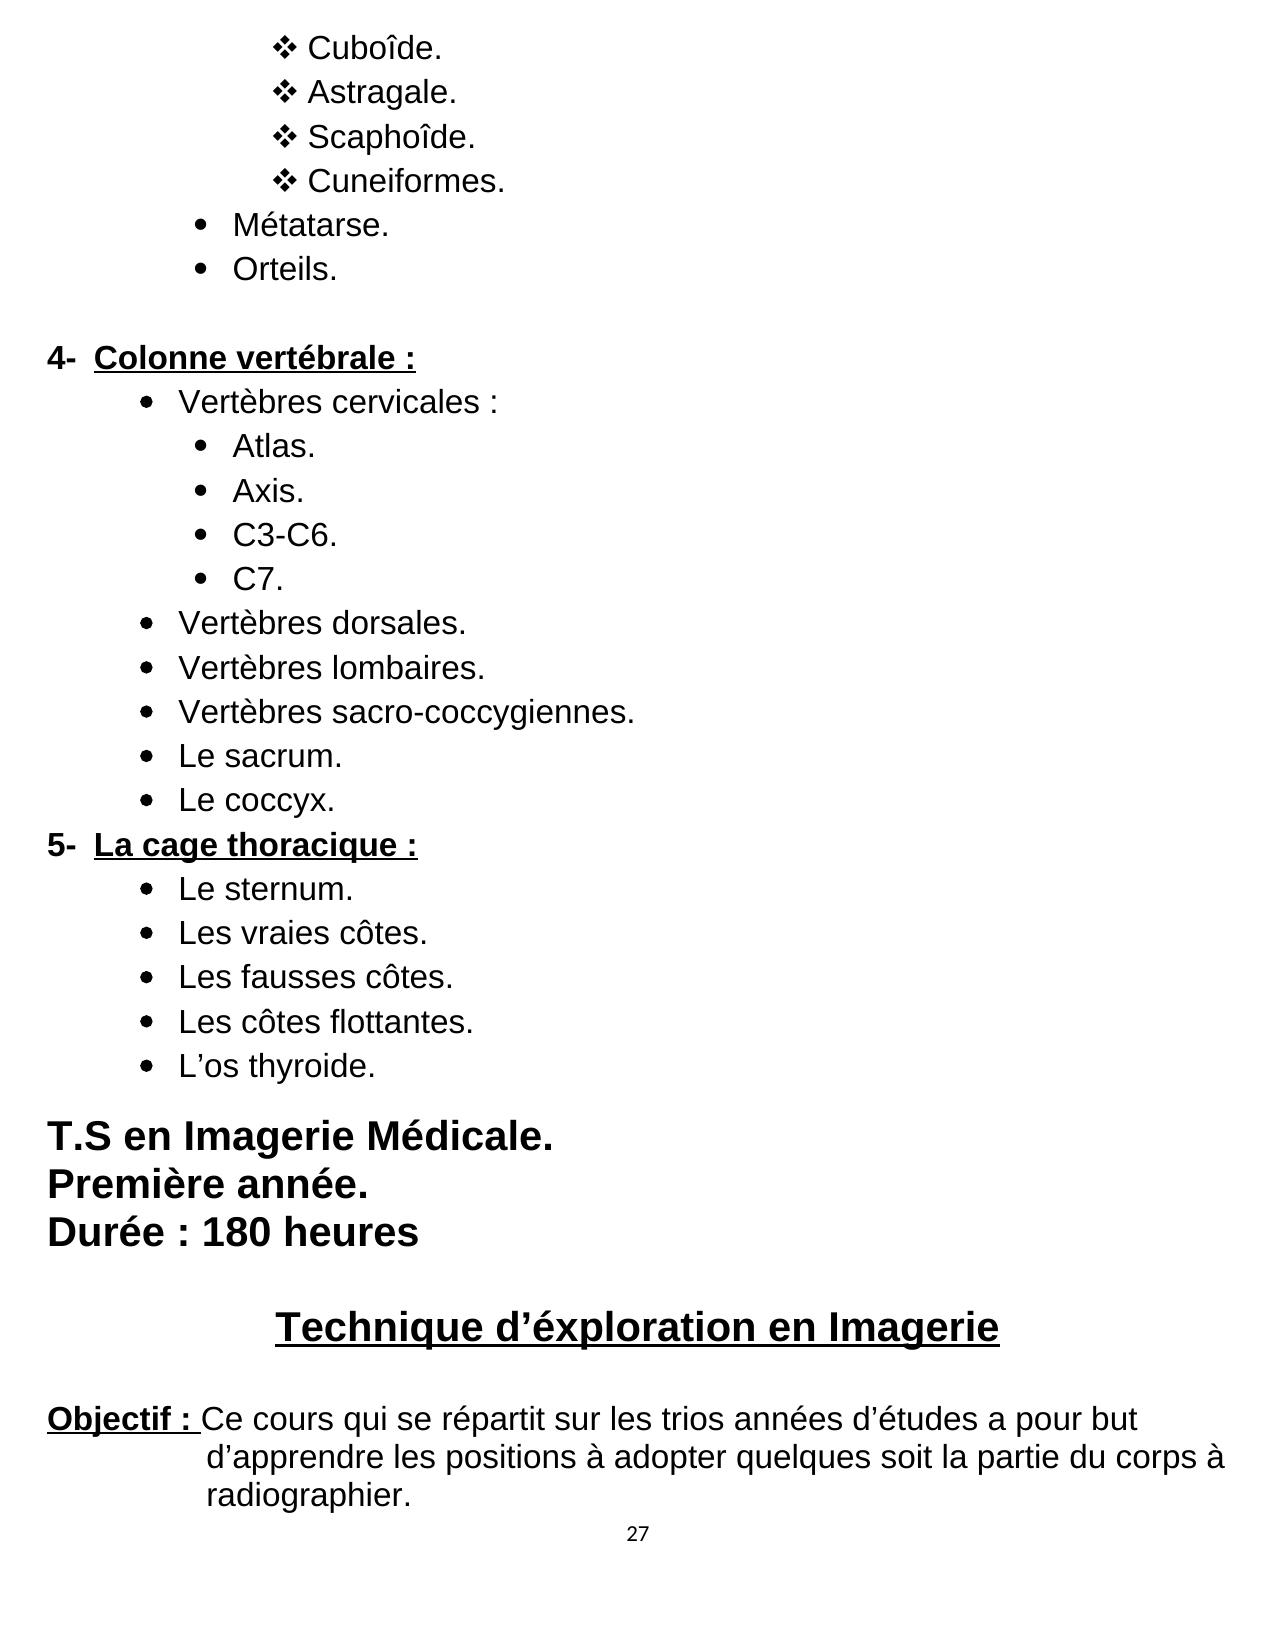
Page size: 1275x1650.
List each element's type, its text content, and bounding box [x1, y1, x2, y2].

list Cuneiformes. [270, 161, 1228, 199]
list Astragale. [270, 72, 1228, 111]
list Atlas. [195, 426, 1228, 465]
list C7. [195, 559, 1228, 598]
list Les fausses côtes. [141, 957, 1228, 996]
list Les côtes flottantes. [141, 1002, 1228, 1040]
list Vertèbres lombaires. [141, 648, 1228, 686]
text T.S en Imagerie Médicale. [47, 1111, 1228, 1159]
text Objectif : Ce cours qui se répartit sur les trios années d’études a pour but d’apprendre les positions à adopter quelques soit la partie du corps à radiographier. [47, 1399, 1228, 1514]
list Cuboîde. [270, 28, 1228, 67]
list Vertèbres cervicales : [141, 382, 1228, 421]
list Vertèbres dorsales. [141, 603, 1228, 642]
text Première année. [47, 1159, 1228, 1207]
list Colonne vertébrale : [47, 338, 1228, 376]
list Axis. [195, 471, 1228, 509]
list Vertèbres sacro-coccygiennes. [141, 692, 1228, 731]
text Technique d’éxploration en Imagerie [47, 1303, 1228, 1351]
list L’os thyroide. [141, 1046, 1228, 1084]
text Durée : 180 heures [47, 1207, 1228, 1255]
list Scaphoîde. [270, 117, 1228, 155]
list Orteils. [195, 249, 1228, 288]
list Les vraies côtes. [141, 913, 1228, 952]
list Le coccyx. [141, 781, 1228, 819]
list C3-C6. [195, 515, 1228, 553]
list Le sacrum. [141, 736, 1228, 775]
list La cage thoracique : [47, 825, 1228, 863]
list Le sternum. [141, 869, 1228, 907]
list Métatarse. [195, 205, 1228, 244]
